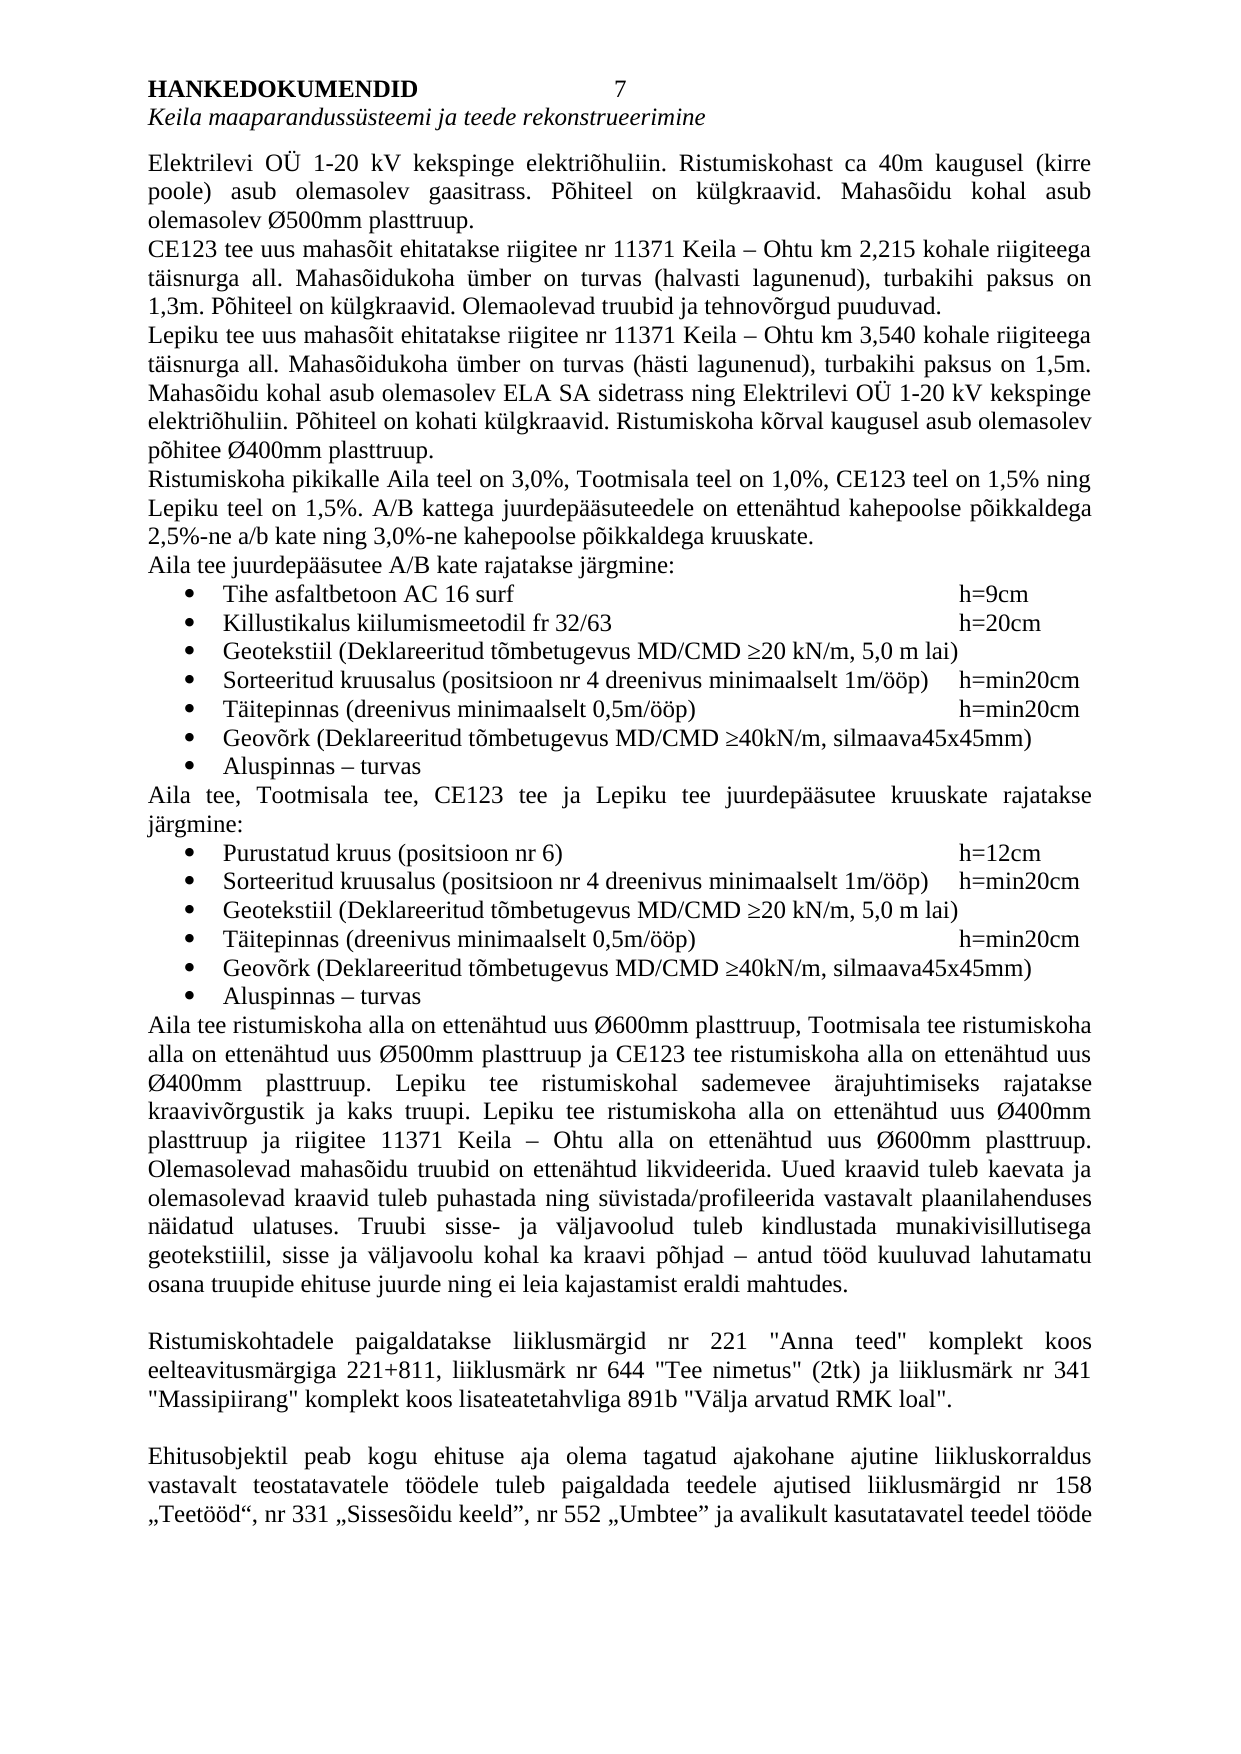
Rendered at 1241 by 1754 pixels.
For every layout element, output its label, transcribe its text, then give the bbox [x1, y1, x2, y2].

list Tihe asfaltbetoon AC 16 surf h=9cm [185, 579, 1093, 608]
text Ristumiskoha pikikalle Aila teel on 3,0%, Tootmisala teel on 1,0%, CE123 teel on 1,5% ning Lepiku teel on 1,5%. A/B kattega juurdepääsuteedele on ettenähtud kahepoolse põikkaldega 2,5%-ne a/b kate ning 3,0%-ne kahepoolse põikkaldega kruuskate. [148, 464, 1093, 550]
list Killustikalus kiilumismeetodil fr 32/63 h=20cm [185, 608, 1093, 636]
text Ristumiskohtadele paigaldatakse liiklusmärgid nr 221 "Anna teed" komplekt koos eelteavitusmärgiga 221+811, liiklusmärk nr 644 "Tee nimetus" (2tk) ja liiklusmärk nr 341 "Massipiirang" komplekt koos lisateatetahvliga 891b "Välja arvatud RMK loal". [148, 1326, 1093, 1413]
list Purustatud kruus (positsioon nr 6) h=12cm [185, 838, 1093, 866]
text Lepiku tee uus mahasõit ehitatakse riigitee nr 11371 Keila – Ohtu km 3,540 kohale riigiteega täisnurga all. Mahasõidukoha ümber on turvas (hästi lagunenud), turbakihi paksus on 1,5m. Mahasõidu kohal asub olemasolev ELA SA sidetrass ning Elektrilevi OÜ 1-20 kV kekspinge elektriõhuliin. Põhiteel on kohati külgkraavid. Ristumiskoha kõrval kaugusel asub olemasolev põhitee Ø400mm plasttruup. [148, 320, 1093, 464]
list Sorteeritud kruusalus (positsioon nr 4 dreenivus minimaalselt 1m/ööp) h=min20cm [185, 866, 1093, 895]
text Aila tee ristumiskoha alla on ettenähtud uus Ø600mm plasttruup, Tootmisala tee ristumiskoha alla on ettenähtud uus Ø500mm plasttruup ja CE123 tee ristumiskoha alla on ettenähtud uus Ø400mm plasttruup. Lepiku tee ristumiskohal sademevee ärajuhtimiseks rajatakse kraavivõrgustik ja kaks truupi. Lepiku tee ristumiskoha alla on ettenähtud uus Ø400mm plasttruup ja riigitee 11371 Keila – Ohtu alla on ettenähtud uus Ø600mm plasttruup. Olemasolevad mahasõidu truubid on ettenähtud likvideerida. Uued kraavid tuleb kaevata ja olemasolevad kraavid tuleb puhastada ning süvistada/profileerida vastavalt plaanilahenduses näidatud ulatuses. Truubi sisse- ja väljavoolud tuleb kindlustada munakivisillutisega geotekstiilil, sisse ja väljavoolu kohal ka kraavi põhjad – antud tööd kuuluvad lahutamatu osana truupide ehituse juurde ning ei leia kajastamist eraldi mahtudes. [148, 1010, 1093, 1298]
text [148, 148, 1093, 234]
list Aluspinnas – turvas [185, 981, 1093, 1010]
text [148, 1441, 1093, 1528]
list Geovõrk (Deklareeritud tõmbetugevus MD/CMD ≥40kN/m, silmaava45x45mm) [185, 723, 1093, 751]
list Aluspinnas – turvas [185, 751, 1093, 780]
list Geotekstiil (Deklareeritud tõmbetugevus MD/CMD ≥20 kN/m, 5,0 m lai) [185, 895, 1093, 924]
list Täitepinnas (dreenivus minimaalselt 0,5m/ööp) h=min20cm [185, 694, 1093, 723]
list Sorteeritud kruusalus (positsioon nr 4 dreenivus minimaalselt 1m/ööp) h=min20cm [185, 665, 1093, 694]
list Geotekstiil (Deklareeritud tõmbetugevus MD/CMD ≥20 kN/m, 5,0 m lai) [185, 636, 1093, 665]
text Aila tee, Tootmisala tee, CE123 tee ja Lepiku tee juurdepääsutee kruuskate rajatakse järgmine: [148, 780, 1093, 838]
text Aila tee juurdepääsutee A/B kate rajatakse järgmine: [148, 550, 1093, 579]
list Täitepinnas (dreenivus minimaalselt 0,5m/ööp) h=min20cm [185, 924, 1093, 953]
list Geovõrk (Deklareeritud tõmbetugevus MD/CMD ≥40kN/m, silmaava45x45mm) [185, 953, 1093, 981]
text CE123 tee uus mahasõit ehitatakse riigitee nr 11371 Keila – Ohtu km 2,215 kohale riigiteega täisnurga all. Mahasõidukoha ümber on turvas (halvasti lagunenud), turbakihi paksus on 1,3m. Põhiteel on külgkraavid. Olemaolevad truubid ja tehnovõrgud puuduvad. [148, 234, 1093, 320]
